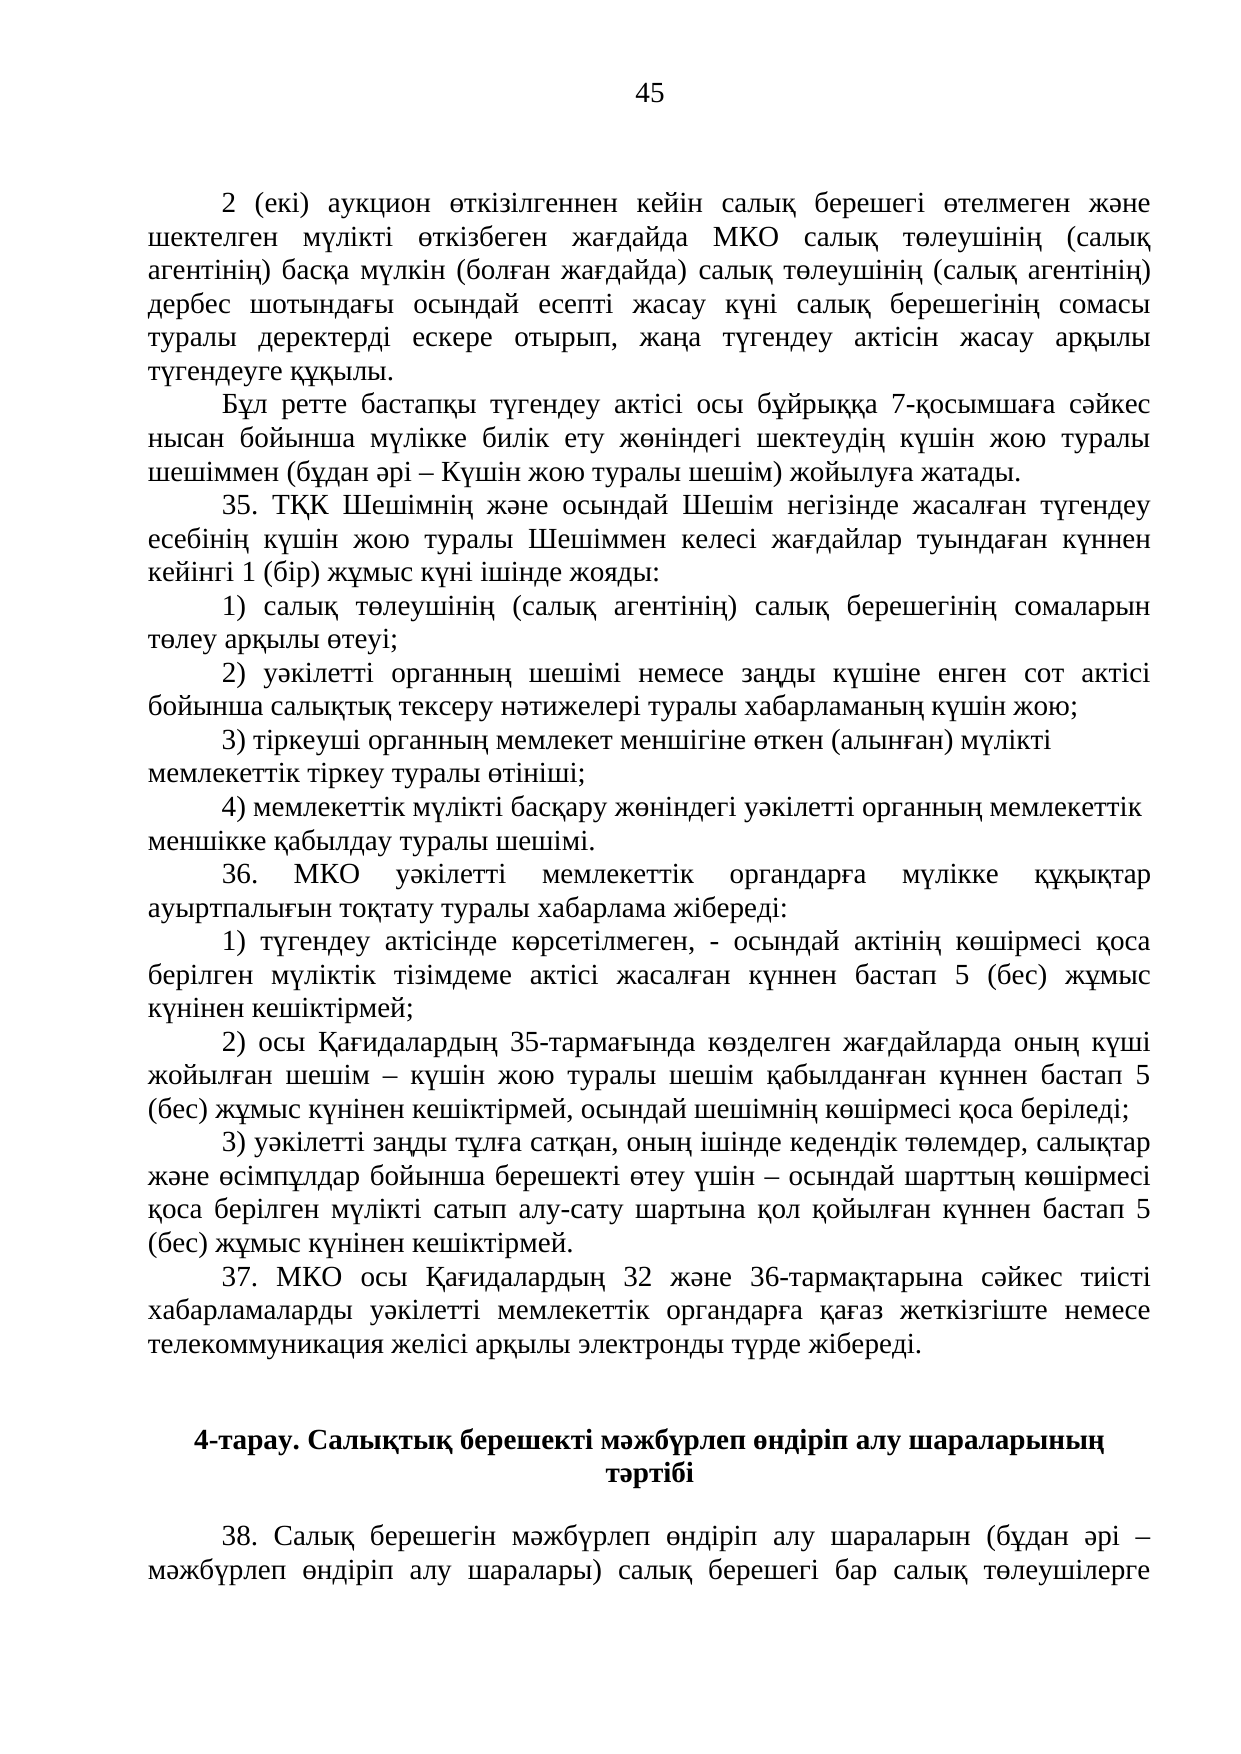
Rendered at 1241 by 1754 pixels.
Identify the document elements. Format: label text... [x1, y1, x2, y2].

text 1) салық төлеушінің (салық агентінің) салық берешегінің сомаларын төлеу арқылы өтеуі; [148, 588, 1152, 655]
text 1) түгендеу актісінде көрсетілмеген, - осындай актінің көшірмесі қоса берілген мүліктік тізімдеме актісі жасалған күннен бастап 5 (бес) жұмыс күнінен кешіктірмей; [148, 923, 1152, 1024]
text 2 (екі) аукцион өткізілгеннен кейін салық берешегі өтелмеген және шектелген мүлікті өткізбеген жағдайда МКО салық төлеушінің (салық агентінің) басқа мүлкін (болған жағдайда) салық төлеушiнiң (салық агентiнiң) дербес шотындағы осындай есептi жасау күнi салық берешегiнiң сомасы туралы деректердi ескере отырып, жаңа түгендеу актiсiн жасау арқылы түгендеуге құқылы. [148, 185, 1152, 387]
text 36. МКО уәкілетті мемлекеттік органдарға мүлікке құқықтар ауыртпалығын тоқтату туралы хабарлама жібереді: [148, 856, 1152, 923]
text 2) осы Қағидалардың 35-тармағында көзделген жағдайларда оның күші жойылған шешім – күшін жою туралы шешім қабылданған күннен бастап 5 (бес) жұмыс күнінен кешіктірмей, осындай шешімнің көшірмесі қоса беріледі; [148, 1024, 1152, 1124]
text 2) уәкілетті органның шешімі немесе заңды күшіне енген сот актісі бойынша салықтық тексеру нәтижелері туралы хабарламаның күшін жою; [148, 655, 1152, 722]
text 4) мемлекеттік мүлікті басқару жөніндегі уәкілетті органның мемлекеттік меншікке қабылдау туралы шешімі. [148, 789, 1152, 856]
text 3) уәкілетті заңды тұлға сатқан, оның ішінде кедендік төлемдер, салықтар және өсімпұлдар бойынша берешекті өтеу үшін – осындай шарттың көшірмесі қоса берілген мүлікті сатып алу-сату шартына қол қойылған күннен бастап 5 (бес) жұмыс күнінен кешіктірмей. [148, 1124, 1152, 1259]
text Бұл ретте бастапқы түгендеу актісі осы бұйрыққа 7-қосымшаға сәйкес нысан бойынша мүлікке билік ету жөніндегі шектеудің күшін жою туралы шешіммен (бұдан әрі – Күшін жою туралы шешім) жойылуға жатады. [148, 387, 1152, 487]
text 37. МКО осы Қағидалардың 32 және 36-тармақтарына сәйкес тиісті хабарламаларды уәкілетті мемлекеттік органдарға қағаз жеткізгіште немесе телекоммуникация желісі арқылы электронды түрде жібереді. [148, 1259, 1152, 1359]
text 35. ТҚК Шешімнің және осындай Шешім негізінде жасалған түгендеу есебінің күшін жою туралы Шешіммен келесі жағдайлар туындаған күннен кейінгі 1 (бір) жұмыс күні ішінде жояды: [148, 487, 1152, 588]
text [148, 1518, 1152, 1585]
text 3) тіркеуші органның мемлекет меншігіне өткен (алынған) мүлікті мемлекеттік тіркеу туралы өтініші; [148, 722, 1152, 789]
text 4-тарау. Салықтық берешекті мәжбүрлеп өндіріп алу шараларының тәртібі [148, 1422, 1152, 1489]
